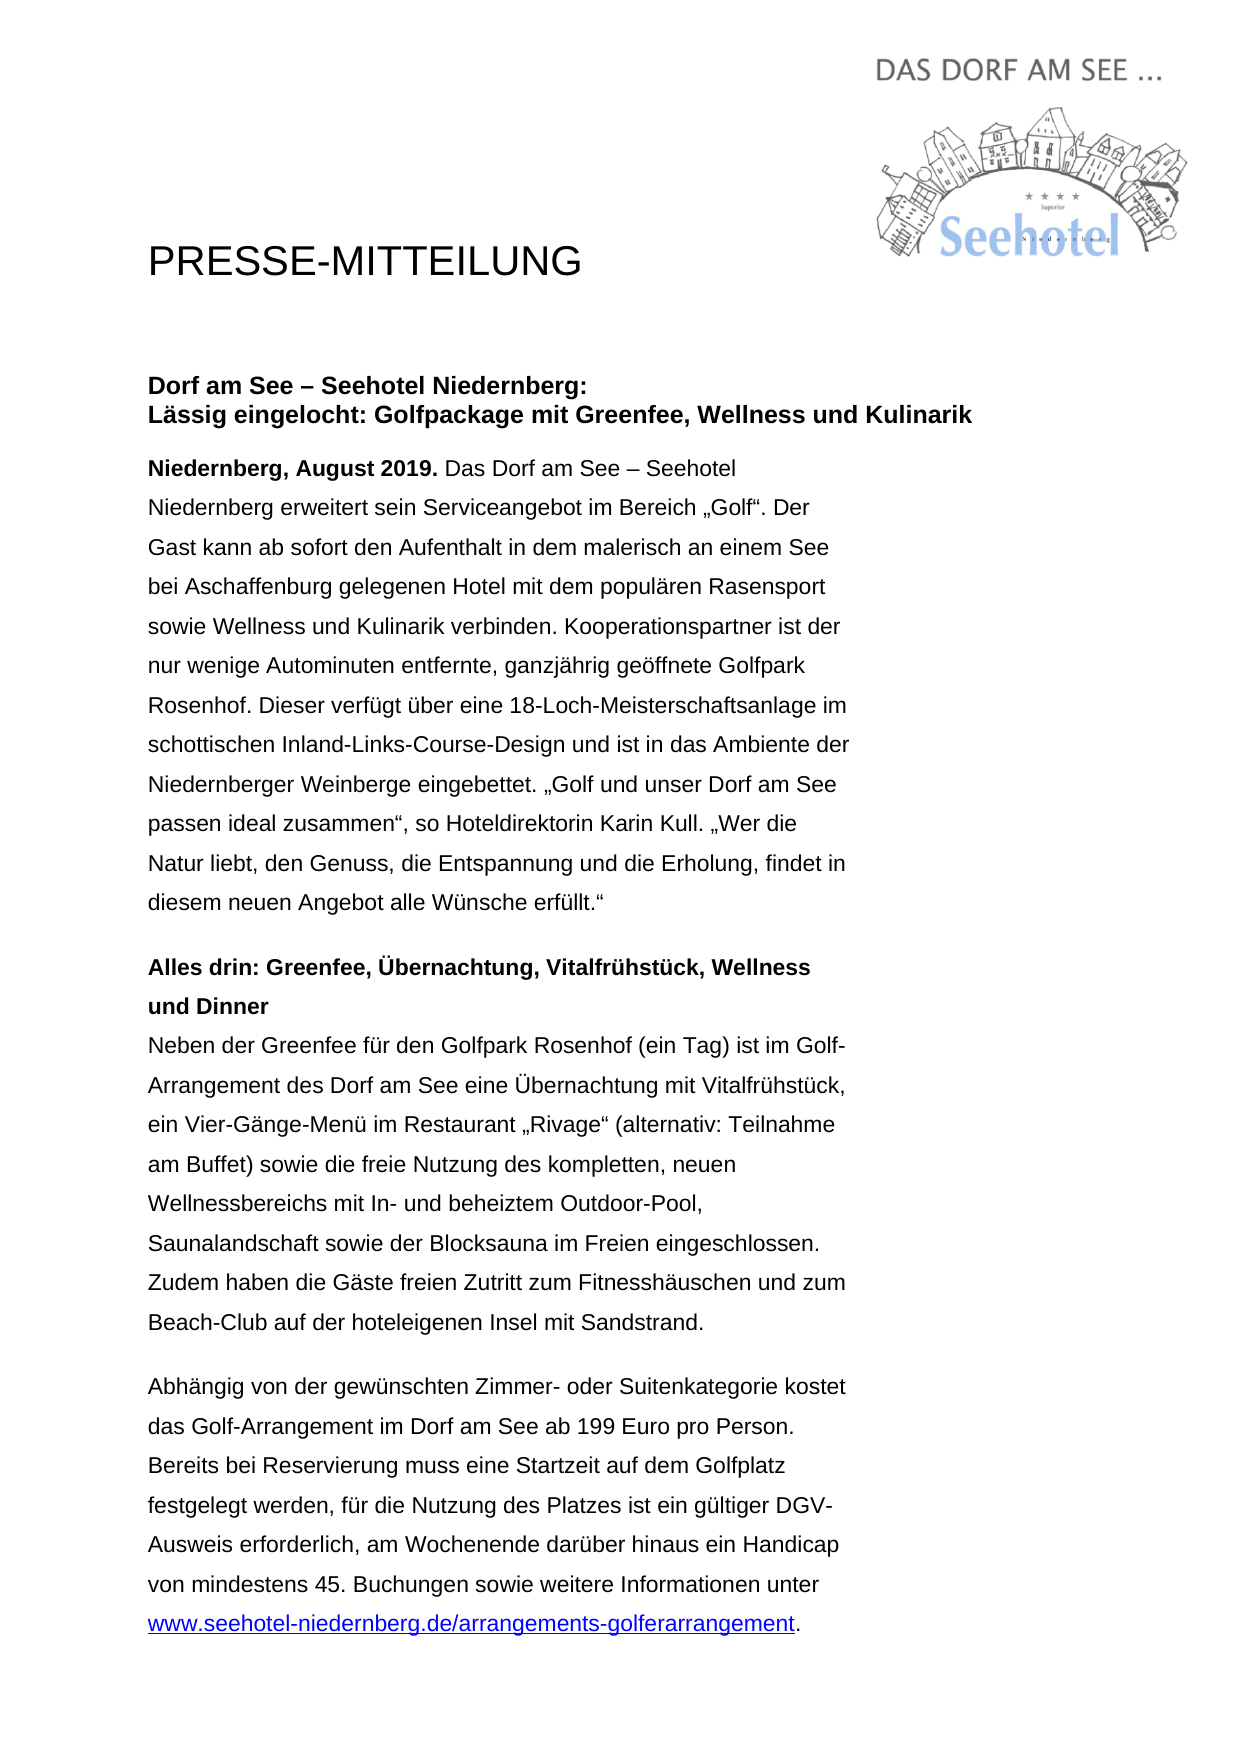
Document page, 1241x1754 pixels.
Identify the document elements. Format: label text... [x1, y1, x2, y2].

text Abhängig von der gewünschten Zimmer- oder Suitenkategorie kostet das Golf-Arrangement im Dorf am See ab 199 Euro pro Person. Bereits bei Reservierung muss eine Startzeit auf dem Golfplatz festgelegt werden, für die Nutzung des Platzes ist ein gültiger DGV-Ausweis erforderlich, am Wochenende darüber hinaus ein Handicap von mindestens 45. Buchungen sowie weitere Informationen unter www.seehotel-niedernberg.de/arrangements-golferarrangement. [148, 1373, 857, 1636]
picture [860, 48, 1192, 265]
text Niedernberg, August 2019. Das Dorf am See – Seehotel Niedernberg erweitert sein Serviceangebot im Bereich „Golf“. Der Gast kann ab sofort den Aufenthalt in dem malerisch an einem See bei Aschaffenburg gelegenen Hotel mit dem populären Rasensport sowie Wellness und Kulinarik verbinden. Kooperationspartner ist der nur wenige Autominuten entfernte, ganzjährig geöffnete Golfpark Rosenhof. Dieser verfügt über eine 18-Loch-Meisterschaftsanlage im schottischen Inland-Links-Course-Design und ist in das Ambiente der Niedernberger Weinberge eingebettet. „Golf und unser Dorf am See passen ideal zusammen“, so Hoteldirektorin Karin Kull. „Wer die Natur liebt, den Genuss, die Entspannung und die Erholung, findet in diesem neuen Angebot alle Wünsche erfüllt.“ [148, 455, 857, 915]
text Dorf am See – Seehotel Niedernberg: Lässig eingelocht: Golfpackage mit Greenfee, Wellness und Kulinarik [148, 371, 1092, 428]
text PRESSE-MITTEILUNG [148, 236, 1092, 284]
text Alles drin: Greenfee, Übernachtung, Vitalfrühstück, Wellness und Dinner Neben der Greenfee für den Golfpark Rosenhof (ein Tag) ist im Golf-Arrangement des Dorf am See eine Übernachtung mit Vitalfrühstück, ein Vier-Gänge-Menü im Restaurant „Rivage“ (alternativ: Teilnahme am Buffet) sowie die freie Nutzung des kompletten, neuen Wellnessbereichs mit In- und beheiztem Outdoor-Pool, Saunalandschaft sowie der Blocksauna im Freien eingeschlossen. Zudem haben die Gäste freien Zutritt zum Fitnesshäuschen und zum Beach-Club auf der hoteleigenen Insel mit Sandstrand. [148, 953, 857, 1335]
